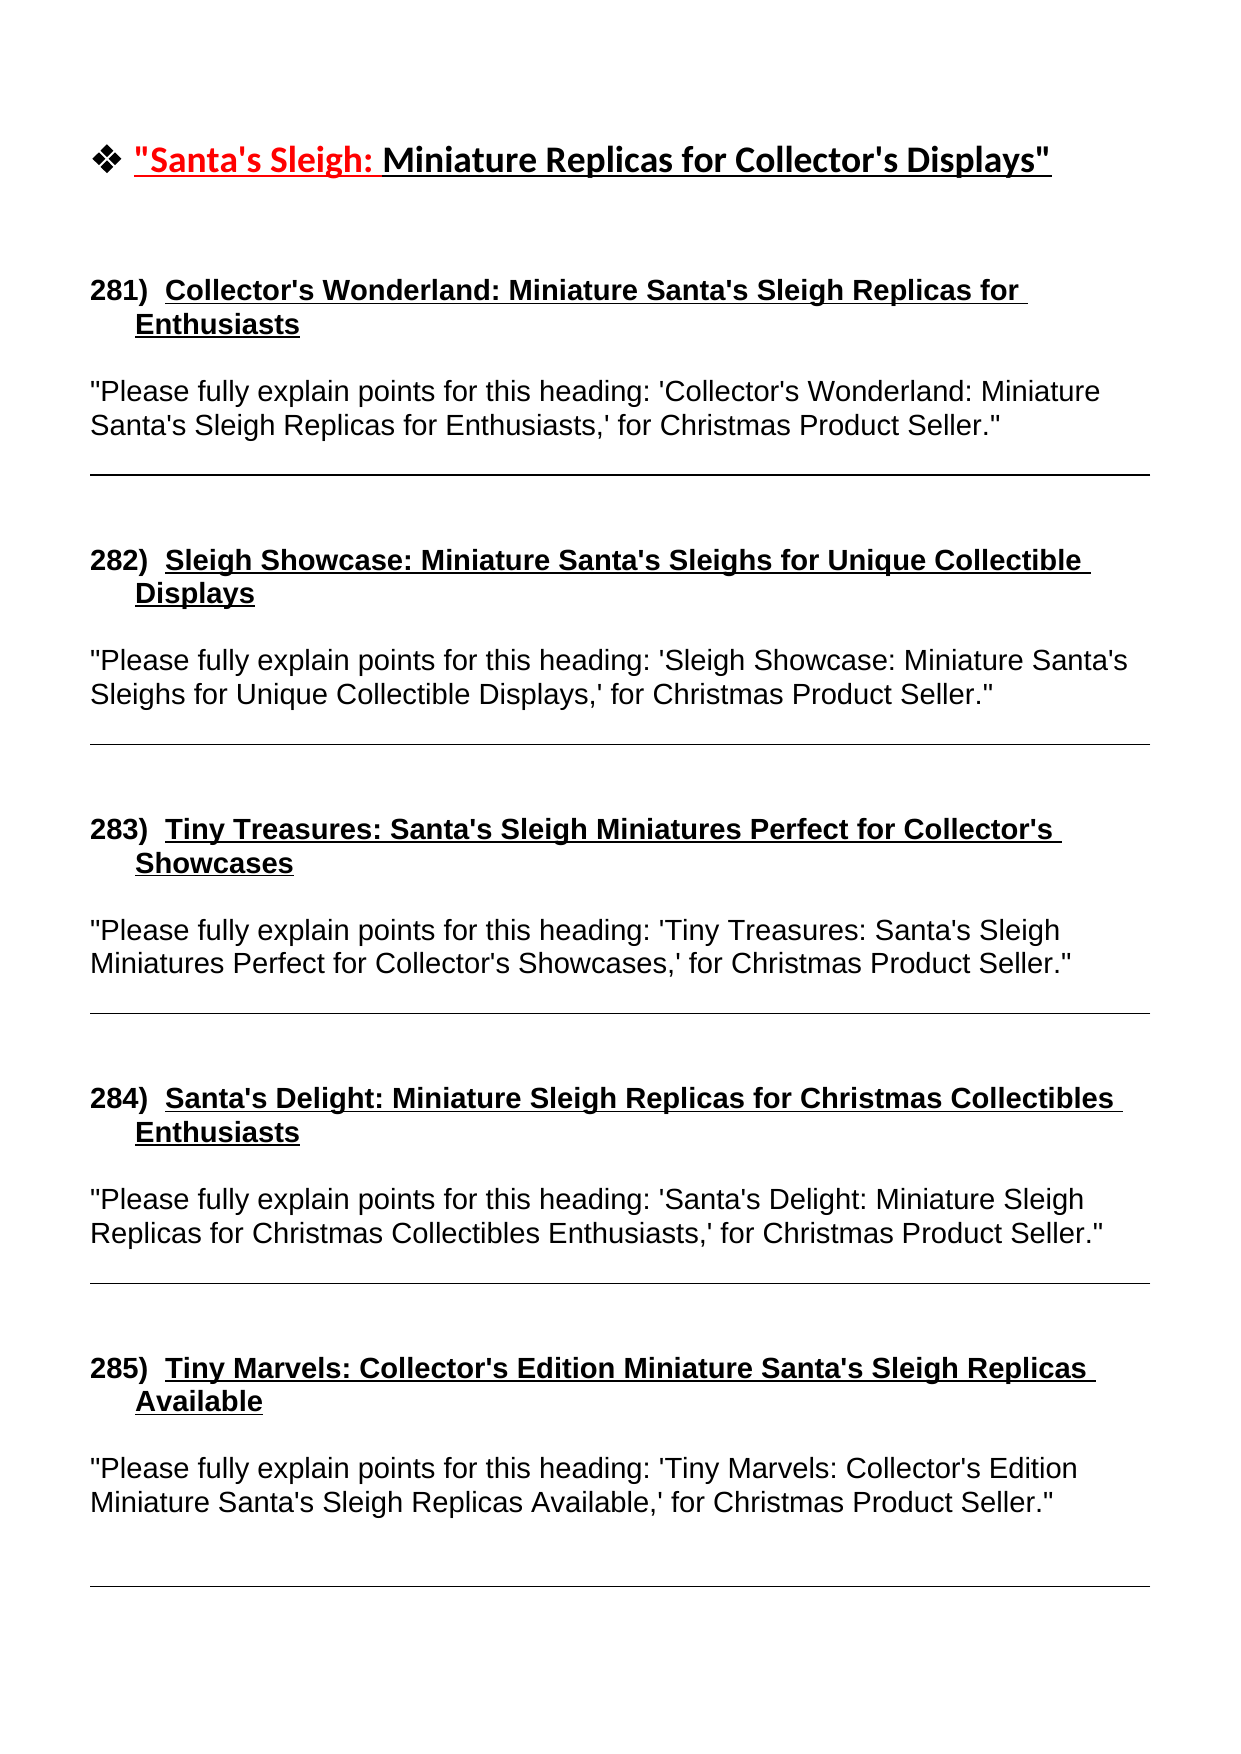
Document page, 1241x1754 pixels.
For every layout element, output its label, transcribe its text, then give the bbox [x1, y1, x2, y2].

list "Please fully explain points for this heading: 'Santa's Delight: Miniature Sleigh Replicas for Christmas Collectibles Enthusiasts,' for Christmas Product Seller." [90, 1182, 1150, 1249]
list "Santa's Sleigh: Miniature Replicas for Collector's Displays" [90, 136, 1150, 182]
list Sleigh Showcase: Miniature Santa's Sleighs for Unique Collectible Displays [90, 543, 1150, 610]
list "Please fully explain points for this heading: 'Tiny Marvels: Collector's Edition Miniature Santa's Sleigh Replicas Available,' for Christmas Product Seller." [90, 1451, 1150, 1518]
list Tiny Treasures: Santa's Sleigh Miniatures Perfect for Collector's Showcases [90, 812, 1150, 879]
list Tiny Marvels: Collector's Edition Miniature Santa's Sleigh Replicas Available [90, 1351, 1150, 1418]
list "Please fully explain points for this heading: 'Sleigh Showcase: Miniature Santa's Sleighs for Unique Collectible Displays,' for Christmas Product Seller." [90, 643, 1150, 710]
list Collector's Wonderland: Miniature Santa's Sleigh Replicas for Enthusiasts [90, 273, 1150, 340]
list "Please fully explain points for this heading: 'Collector's Wonderland: Miniature Santa's Sleigh Replicas for Enthusiasts,' for Christmas Product Seller." [90, 374, 1150, 441]
list Santa's Delight: Miniature Sleigh Replicas for Christmas Collectibles Enthusiasts [90, 1081, 1150, 1148]
list "Please fully explain points for this heading: 'Tiny Treasures: Santa's Sleigh Miniatures Perfect for Collector's Showcases,' for Christmas Product Seller." [90, 913, 1150, 980]
